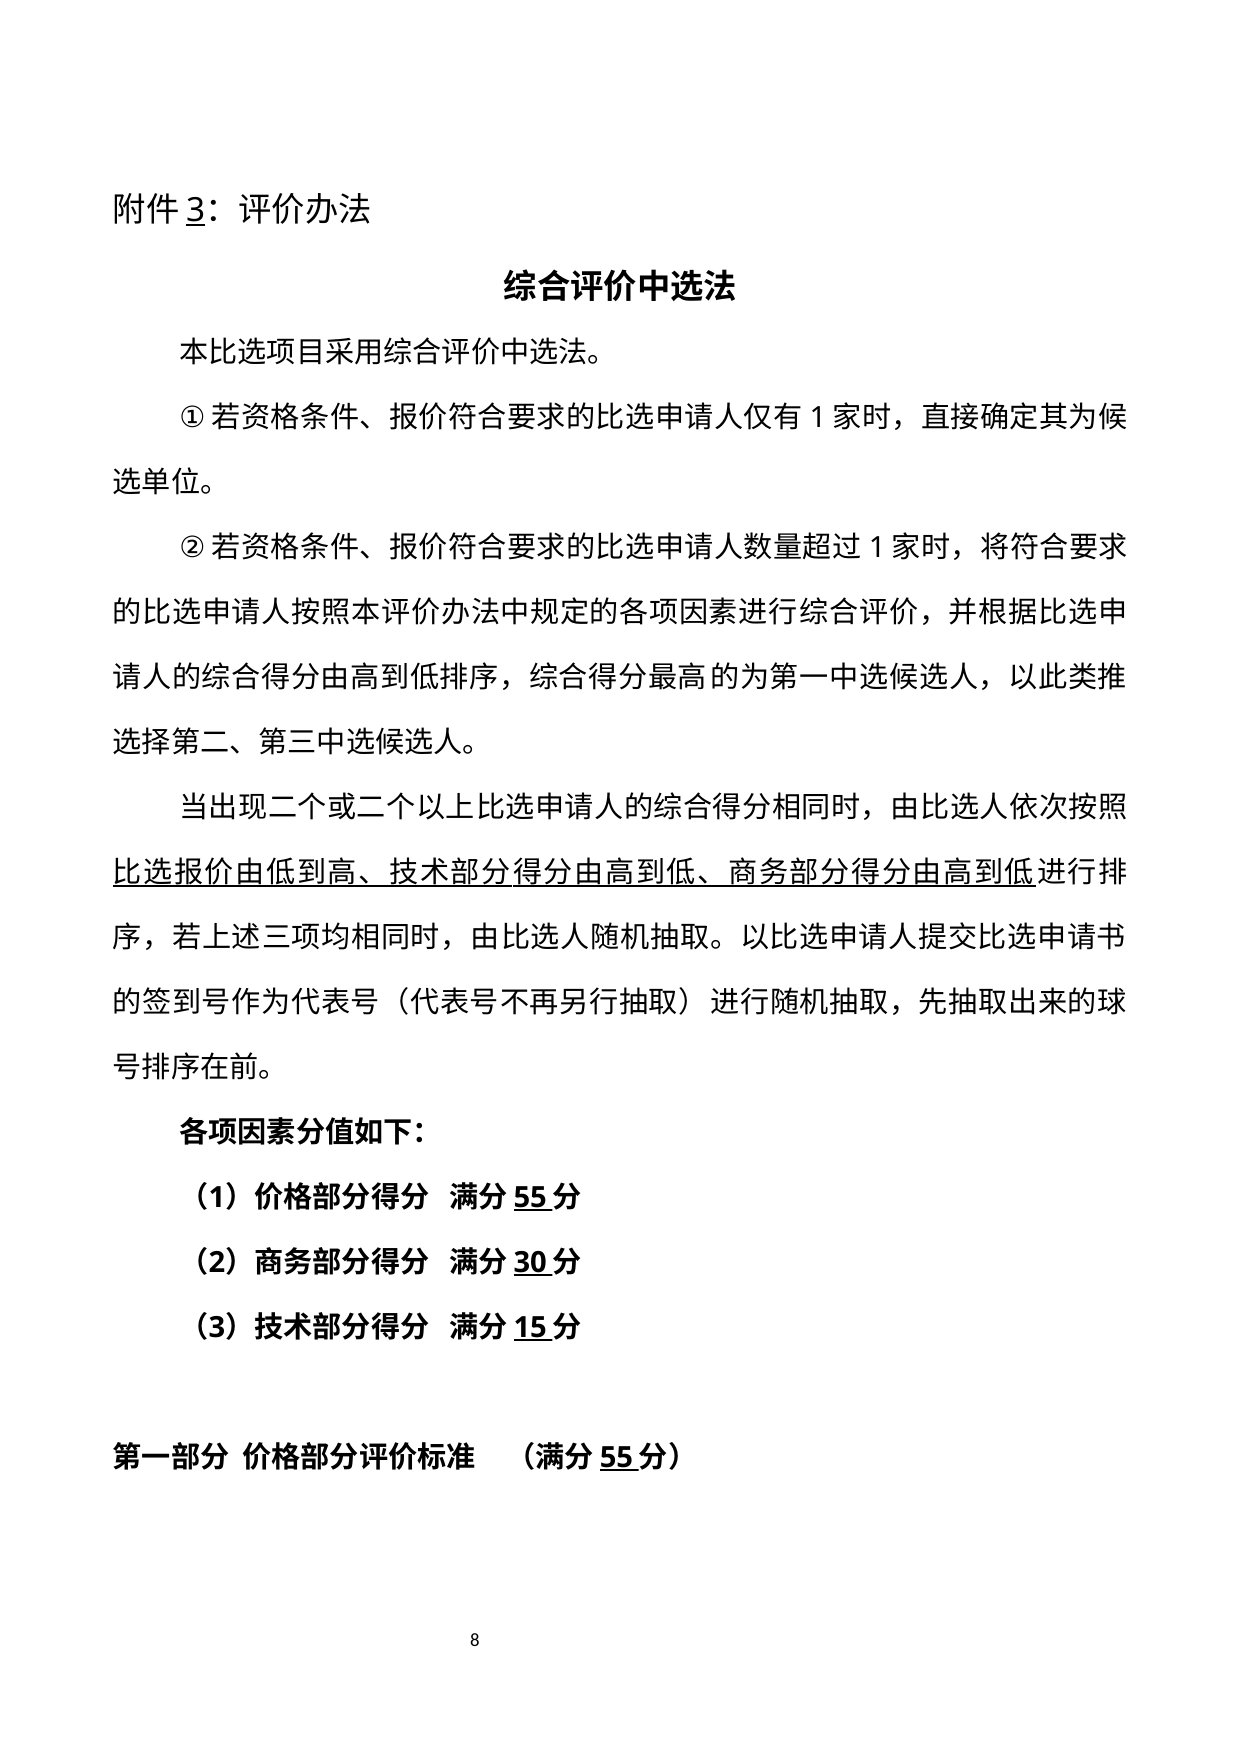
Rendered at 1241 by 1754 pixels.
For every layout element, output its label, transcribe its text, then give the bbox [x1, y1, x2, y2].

text （3）技术部分得分 满分15分 [112, 1292, 1128, 1357]
text ②若资格条件、报价符合要求的比选申请人数量超过1家时，将符合要求的比选申请人按照本评价办法中规定的各项因素进行综合评价，并根据比选申请人的综合得分由高到低排序，综合得分最高的为第一中选候选人，以此类推选择第二、第三中选候选人。 [112, 512, 1128, 772]
text 综合评价中选法 [112, 252, 1128, 317]
text （2）商务部分得分 满分30分 [112, 1227, 1128, 1292]
text ①若资格条件、报价符合要求的比选申请人仅有1家时，直接确定其为候选单位。 [112, 382, 1128, 512]
text 当出现二个或二个以上比选申请人的综合得分相同时，由比选人依次按照 比选报价由低到高、技术部分得分由高到低、商务部分得分由高到低进行排序，若上述三项均相同时，由比选人随机抽取。以比选申请人提交比选申请书的签到号作为代表号（代表号不再另行抽取）进行随机抽取，先抽取出来的球号排序在前。 [112, 772, 1128, 1097]
text 本比选项目采用综合评价中选法。 [112, 317, 1128, 382]
title 第一部分 价格部分评价标准 （满分55分） [112, 1422, 1128, 1487]
text 附件3：评价办法 [112, 174, 1128, 239]
text （1）价格部分得分 满分55分 [112, 1162, 1128, 1227]
text 各项因素分值如下： [112, 1097, 1128, 1162]
